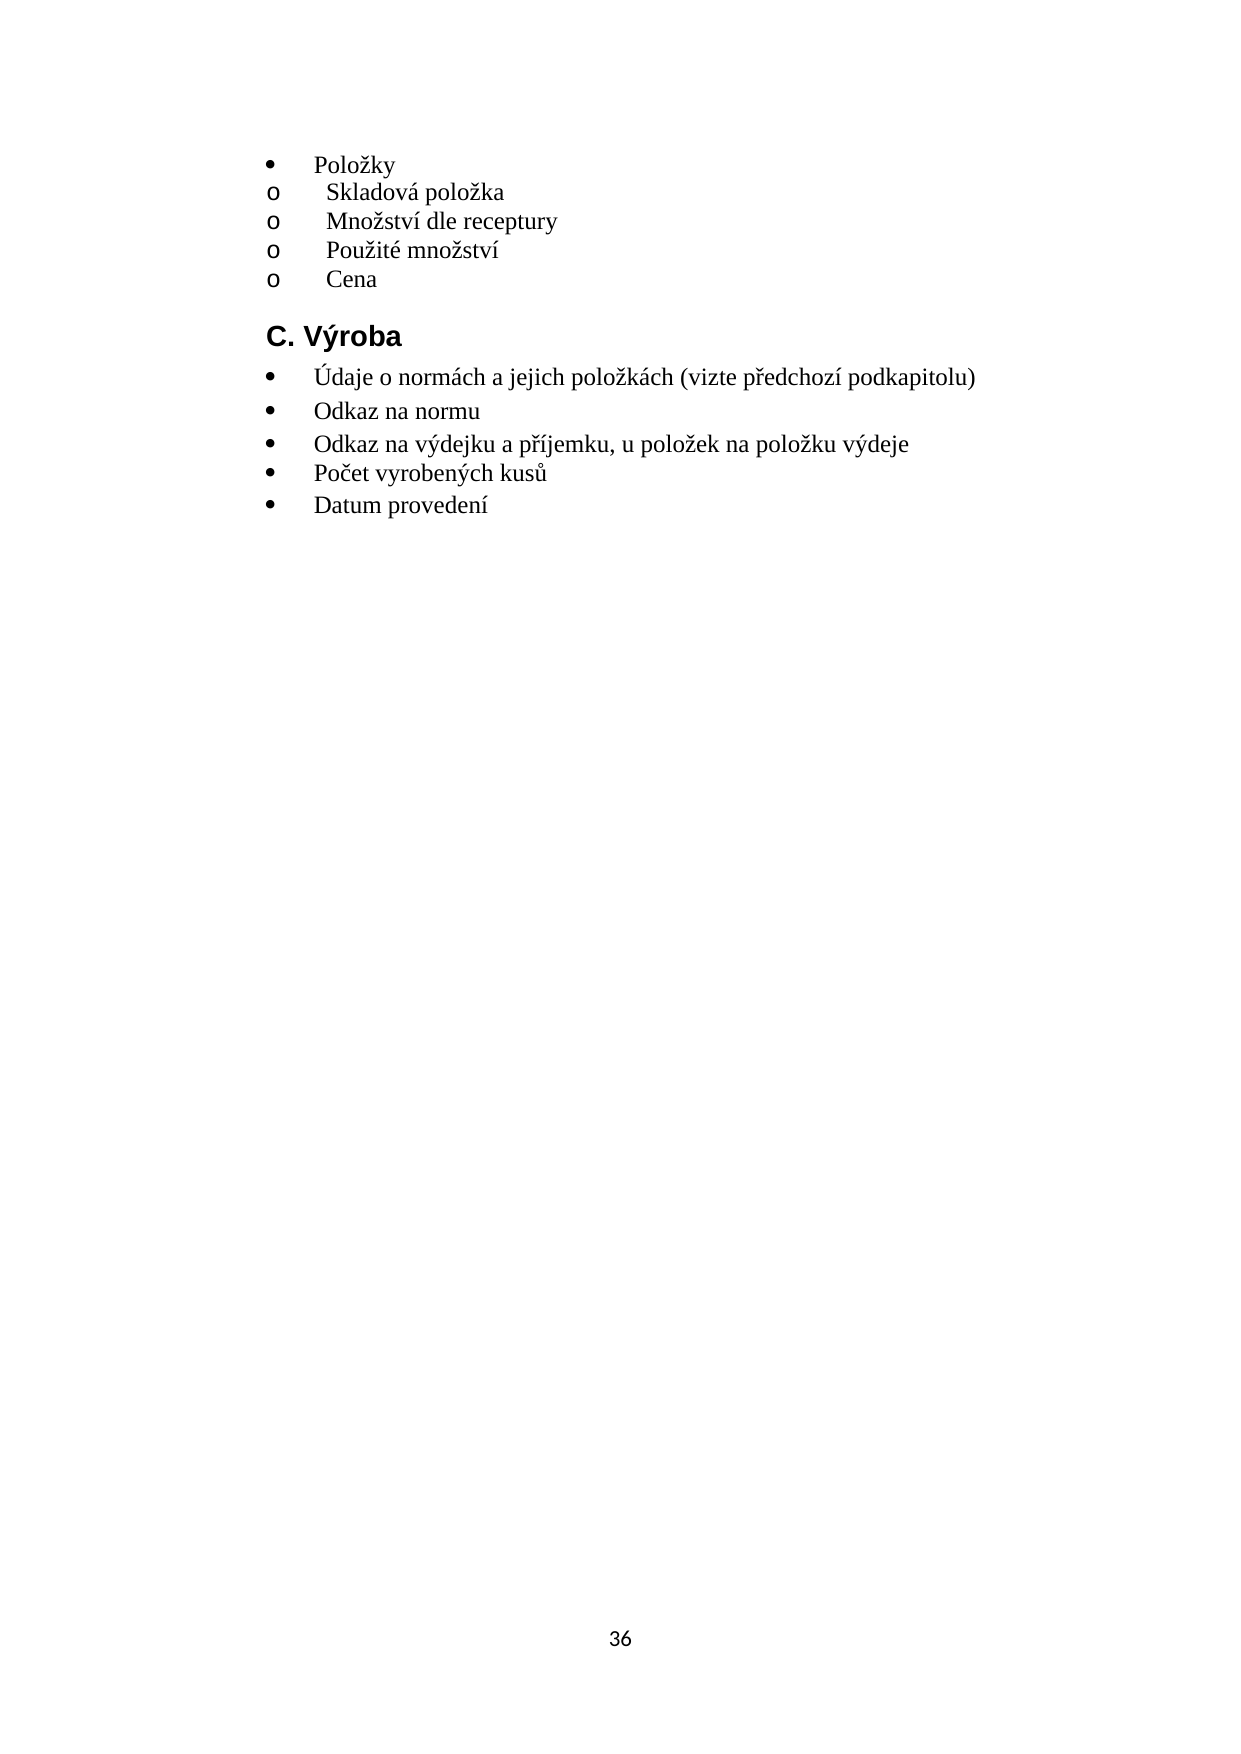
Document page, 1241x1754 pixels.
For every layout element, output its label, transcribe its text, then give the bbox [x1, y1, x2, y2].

text Datum provedení [266, 487, 1093, 520]
text Odkaz na normu [266, 393, 1093, 426]
text o Použité množství [266, 236, 1093, 264]
text Údaje o normách a jejich položkách (vizte předchozí podkapitolu) [266, 353, 1093, 393]
text o Skladová položka [266, 180, 1093, 206]
text Položky [266, 148, 1093, 180]
text o Množství dle receptury [266, 206, 1093, 236]
text o Cena [266, 264, 1093, 294]
text Počet vyrobených kusů [266, 459, 1093, 487]
text C. Výroba [266, 317, 1093, 353]
text Odkaz na výdejku a příjemku, u položek na položku výdeje [266, 426, 1093, 459]
